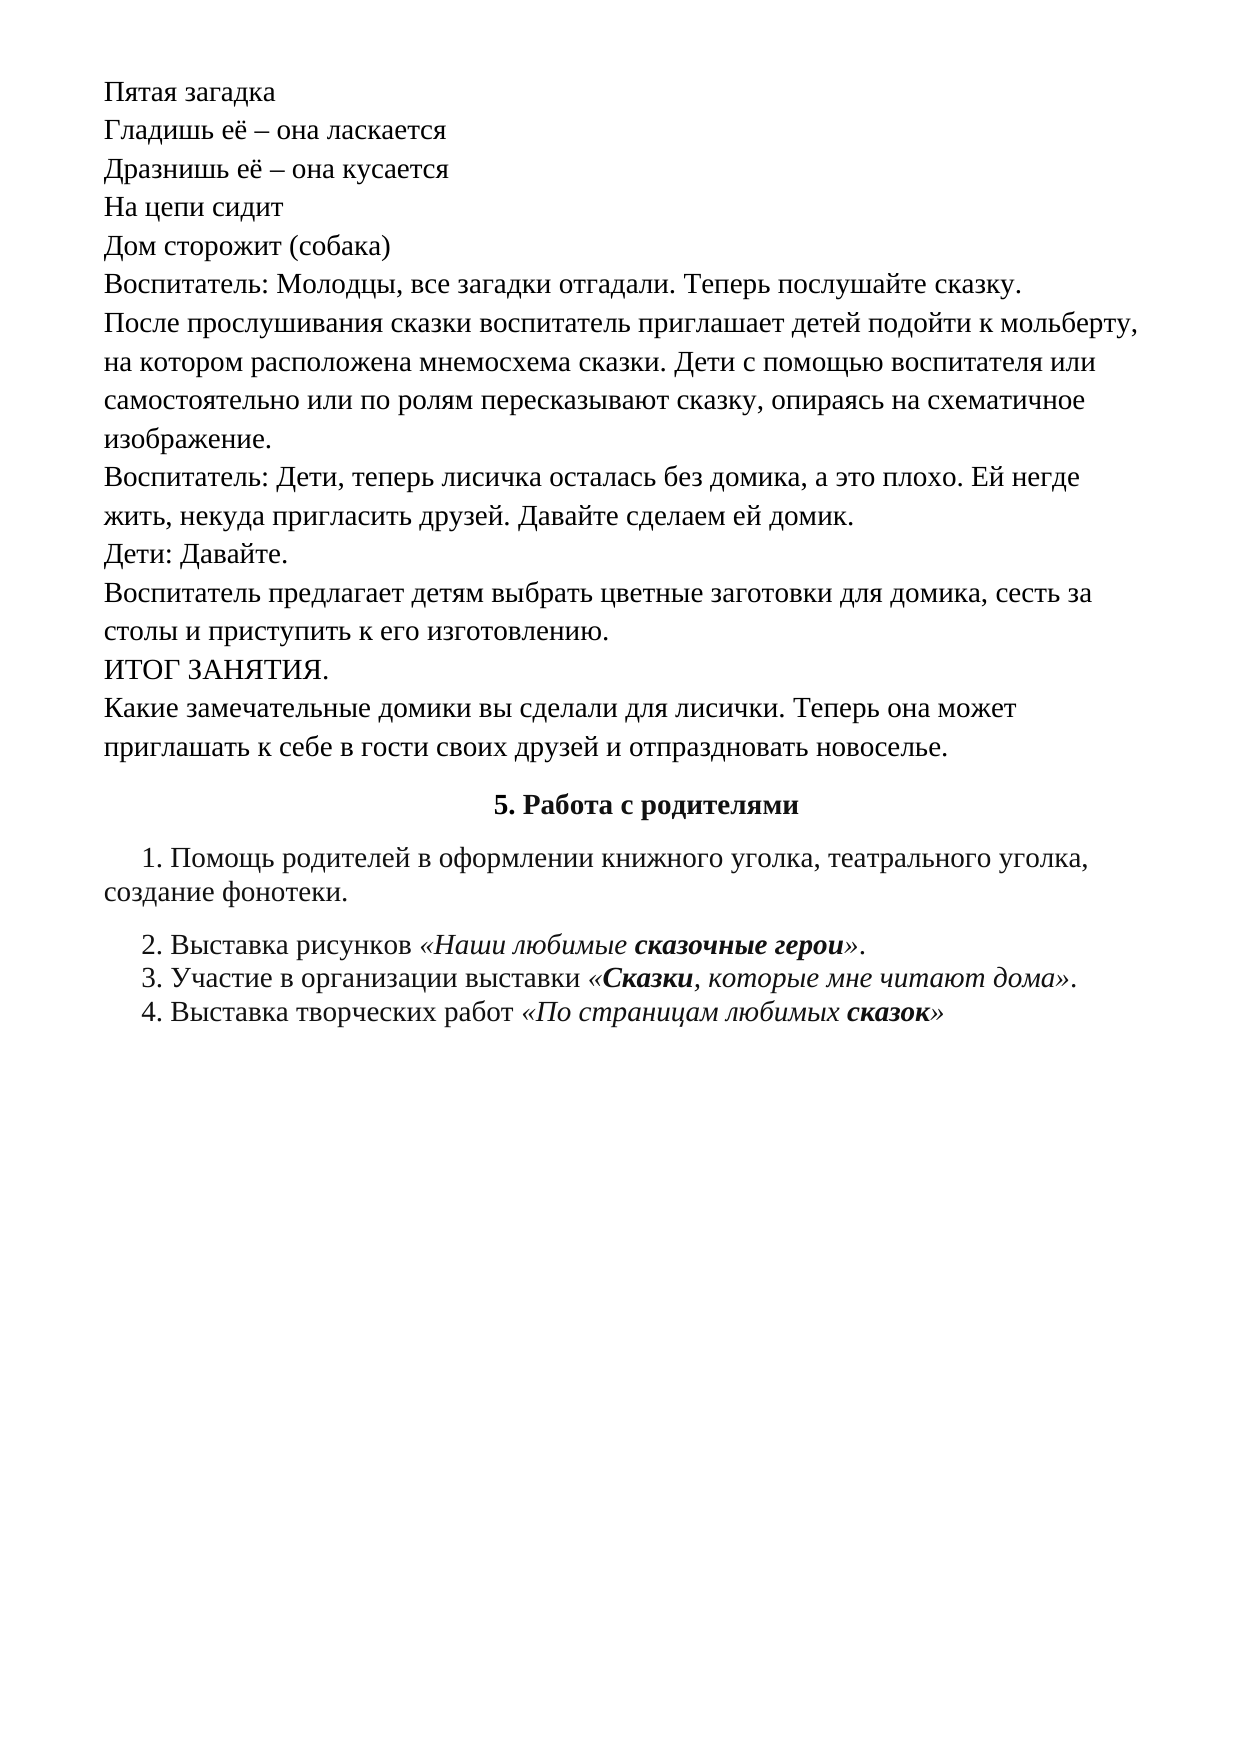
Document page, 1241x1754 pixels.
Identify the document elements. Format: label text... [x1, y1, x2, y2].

text На цепи сидит [103, 189, 1152, 223]
text ИТОГ ЗАНЯТИЯ. [103, 652, 1152, 686]
text 1. Помощь родителей в оформлении книжного уголка, театрального уголка, создание фонотеки. [103, 840, 1152, 907]
text Воспитатель: Дети, теперь лисичка осталась без домика, а это плохо. Ей негде жить, некуда пригласить друзей. Давайте сделаем ей домик. [103, 459, 1152, 531]
text 2. Выставка рисунков «Наши любимые сказочные герои». [103, 927, 1152, 961]
text Гладишь её – она ласкается [103, 112, 1152, 146]
text 4. Выставка творческих работ «По страницам любимых сказок» [103, 994, 1152, 1028]
text Дом сторожит (собака) [103, 228, 1152, 262]
text Пятая загадка [103, 74, 1152, 107]
text 5. Работа с родителями [103, 787, 1152, 821]
text Воспитатель предлагает детям выбрать цветные заготовки для домика, сесть за столы и приступить к его изготовлению. [103, 575, 1152, 647]
text После прослушивания сказки воспитатель приглашает детей подойти к мольберту, на котором расположена мнемосхема сказки. Дети с помощью воспитателя или самостоятельно или по ролям пересказывают сказку, опираясь на схематичное изображение. [103, 305, 1152, 454]
text 3. Участие в организации выставки «Сказки, которые мне читают дома». [103, 961, 1152, 994]
text Воспитатель: Молодцы, все загадки отгадали. Теперь послушайте сказку. [103, 267, 1152, 300]
text Дразнишь её – она кусается [103, 151, 1152, 184]
text Какие замечательные домики вы сделали для лисички. Теперь она может приглашать к себе в гости своих друзей и отпраздновать новоселье. [103, 691, 1152, 763]
text Дети: Давайте. [103, 536, 1152, 570]
